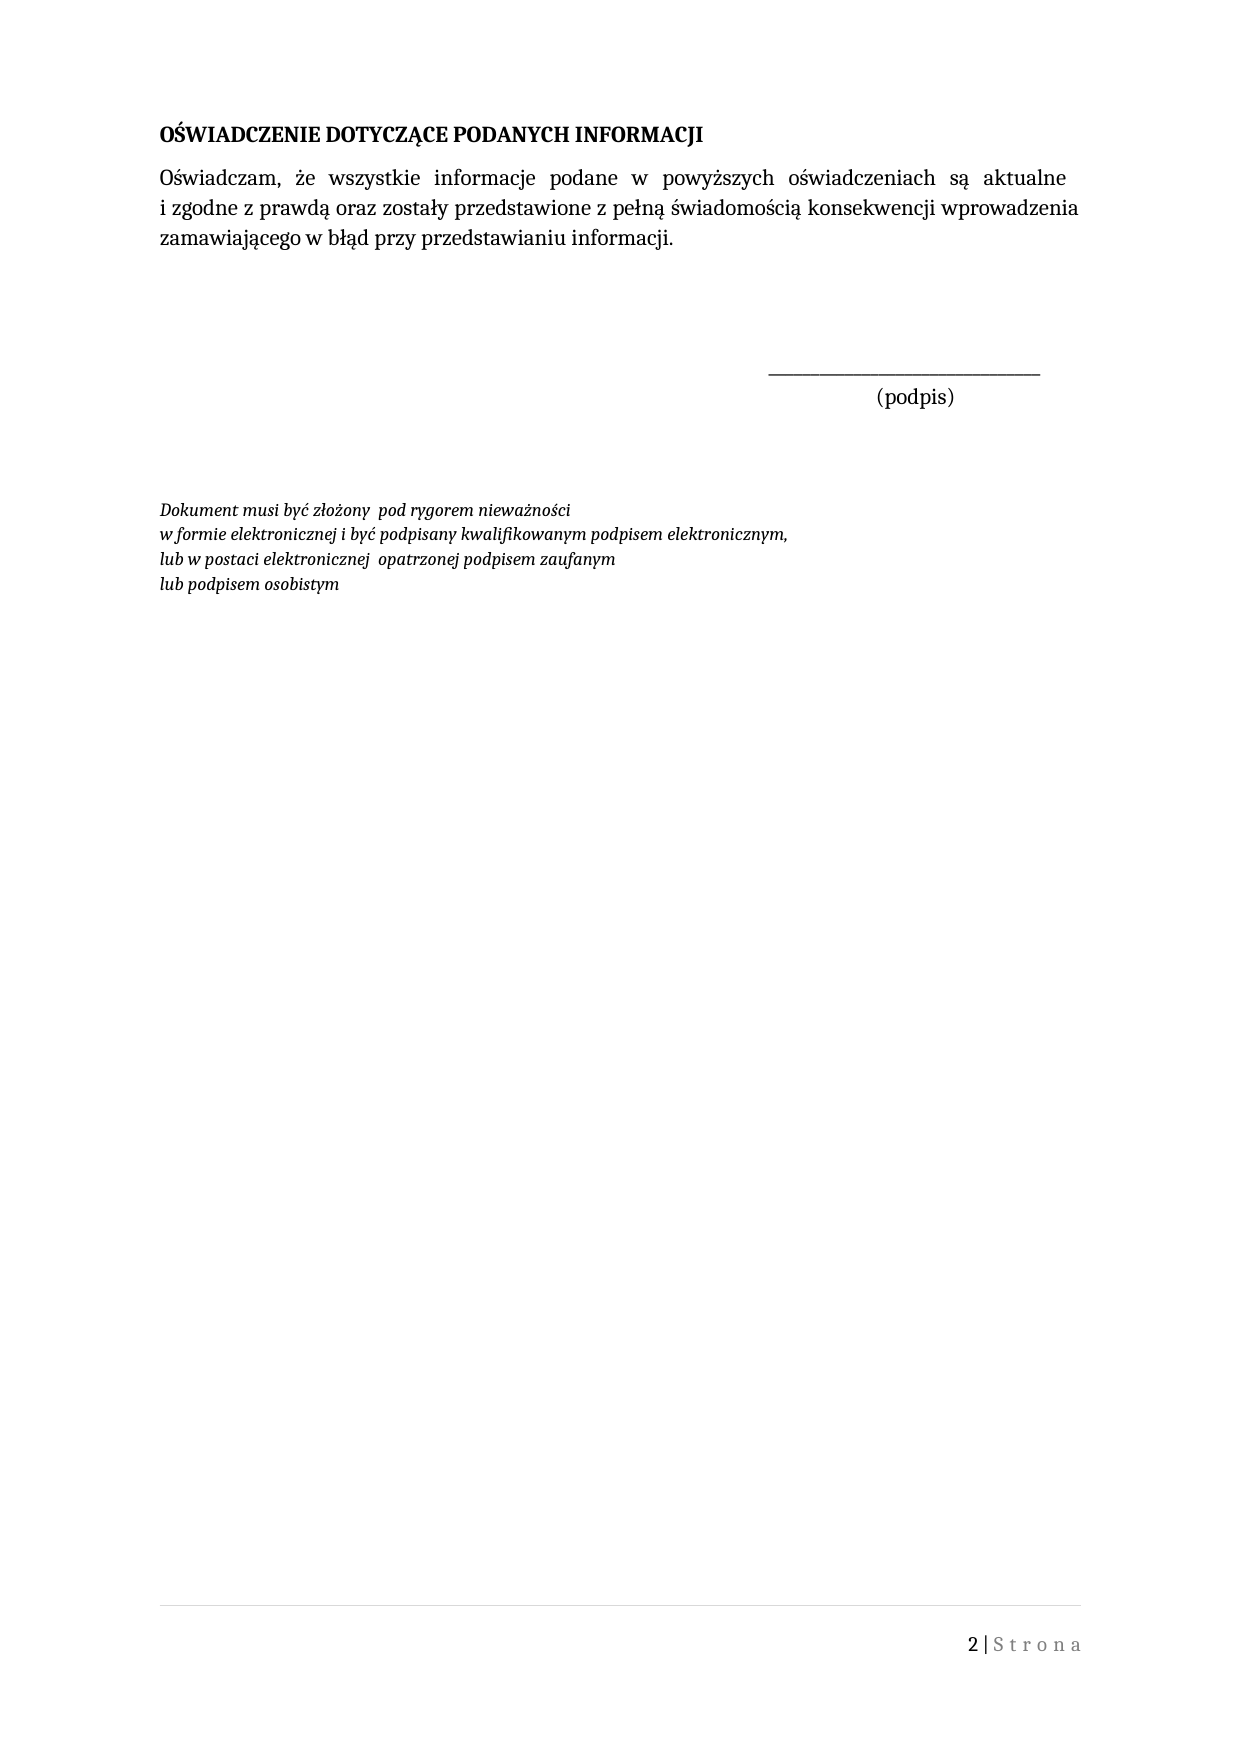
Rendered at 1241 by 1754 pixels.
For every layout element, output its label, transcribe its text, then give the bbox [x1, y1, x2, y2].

text Dokument musi być złożony pod rygorem nieważności w formie elektronicznej i być podpisany kwalifikowanym podpisem elektronicznym, [159, 499, 1081, 545]
text lub w postaci elektronicznej opatrzonej podpisem zaufanym [159, 549, 1081, 570]
text lub podpisem osobistym [159, 573, 1081, 595]
text ________________________________ (podpis) [750, 353, 1081, 410]
text Oświadczam, że wszystkie informacje podane w powyższych oświadczeniach są aktualne i zgodne z prawdą oraz zostały przedstawione z pełną świadomością konsekwencji wprowadzenia zamawiającego w błąd przy przedstawianiu informacji. [159, 165, 1081, 251]
text OŚWIADCZENIE DOTYCZĄCE PODANYCH INFORMACJI [159, 122, 1081, 148]
